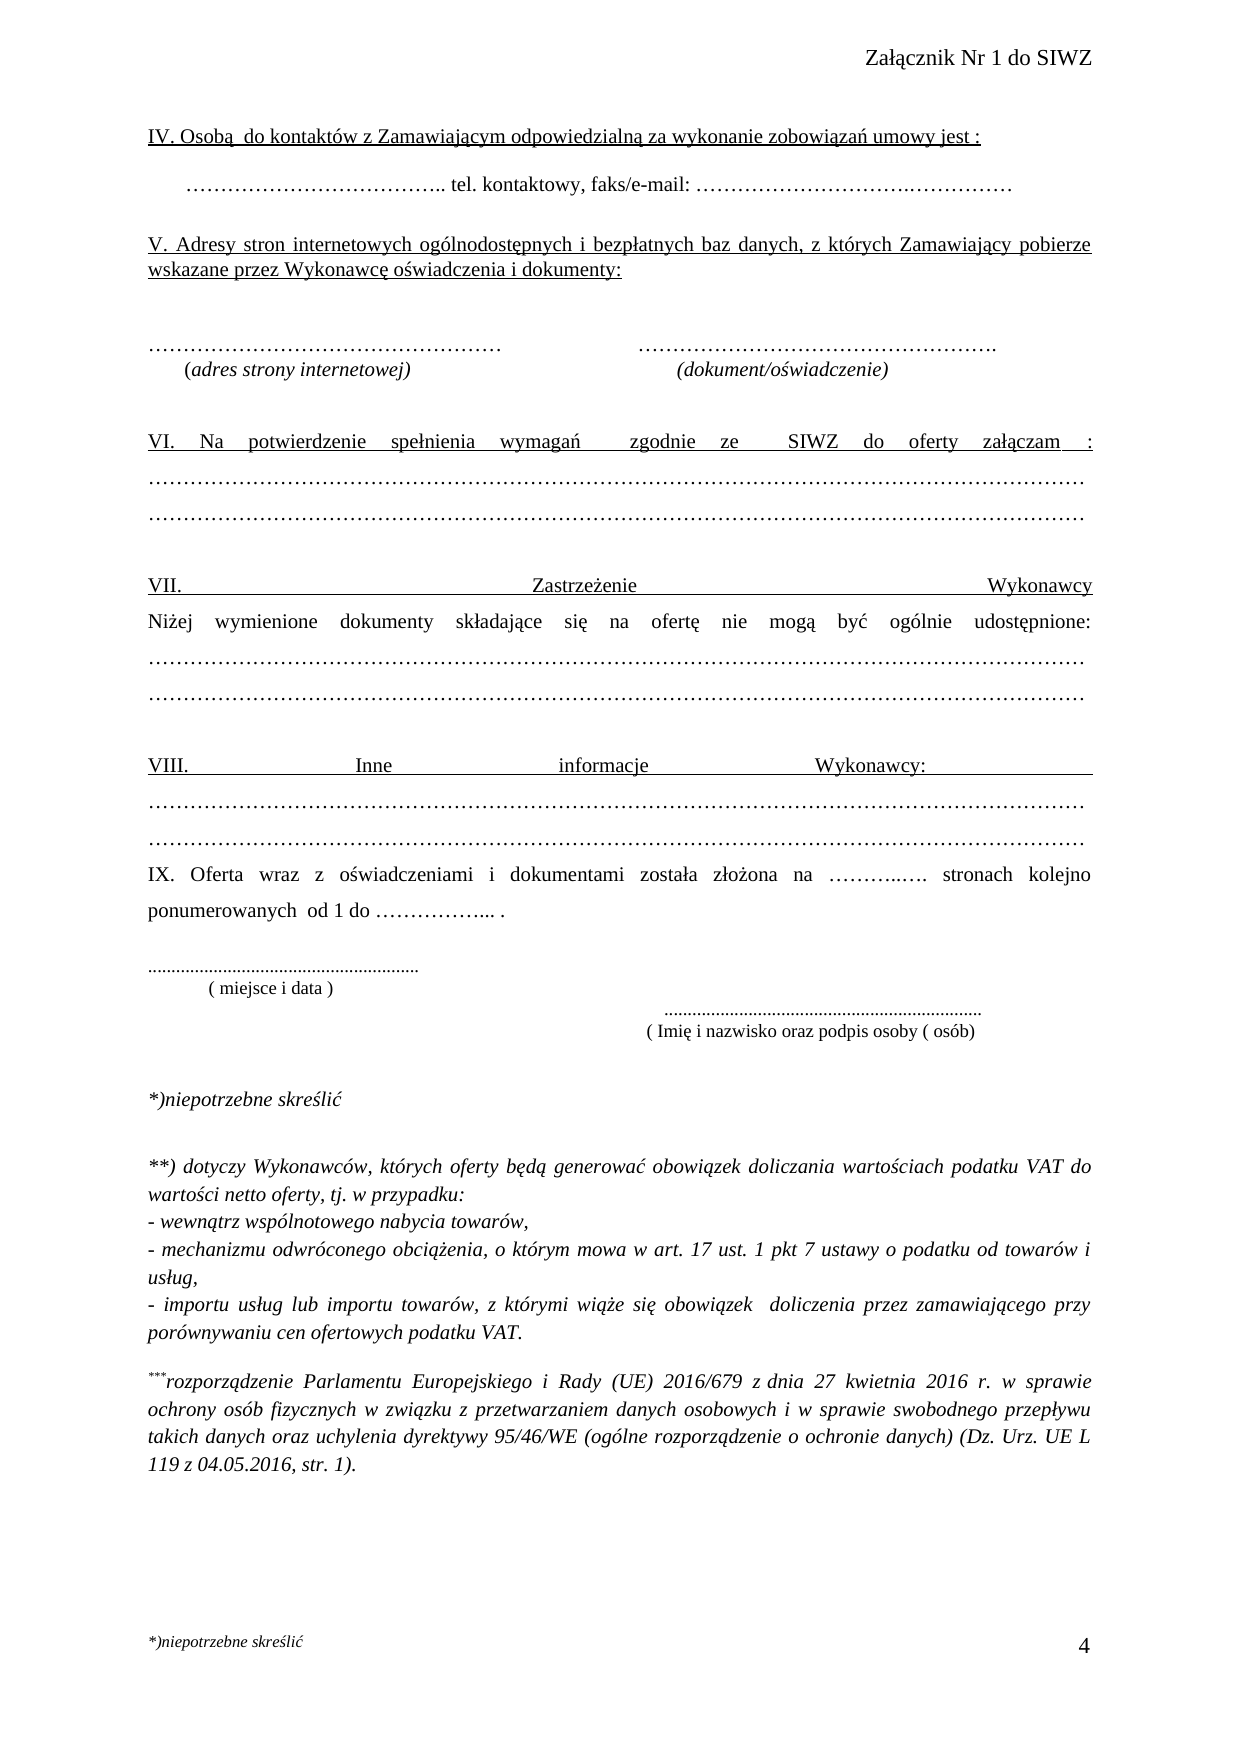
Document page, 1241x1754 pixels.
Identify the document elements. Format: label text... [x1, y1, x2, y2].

text VI. Na potwierdzenie spełnienia wymagań zgodnie ze SIWZ do oferty załączam : ……………………………………………………………………………………………………………………………………………………………………………………………………………………………………………… [148, 429, 1093, 525]
text ……………………………….. tel. kontaktowy, faks/e-mail: ………………………….…………… [185, 172, 1093, 196]
text *)niepotrzebne skreślić [148, 1087, 1093, 1111]
text .................................................................... [148, 998, 1093, 1020]
text .......................................................... [148, 955, 1093, 977]
text V. Adresy stron internetowych ogólnodostępnych i bezpłatnych baz danych, z których Zamawiający pobierze wskazane przez Wykonawcę oświadczenia i dokumenty: [148, 232, 1093, 282]
text VII. Zastrzeżenie Wykonawcy Niżej wymienione dokumenty składające się na ofertę nie mogą być ogólnie udostępnione: ……………………………………………………………………………………………………………………………………………………………………………………………………………………………………………… [148, 573, 1093, 594]
text ( miejsce i data ) [148, 977, 1093, 998]
text - wewnątrz wspólnotowego nabycia towarów, [148, 1209, 1093, 1233]
text ***rozporządzenie Parlamentu Europejskiego i Rady (UE) 2016/679 z dnia 27 kwietnia 2016 r. w sprawie ochrony osób fizycznych w związku z przetwarzaniem danych osobowych i w sprawie swobodnego przepływu takich danych oraz uchylenia dyrektywy 95/46/WE (ogólne rozporządzenie o ochronie danych) (Dz. Urz. UE L 119 z 04.05.2016, str. 1). [148, 1369, 1093, 1476]
text VIII. Inne informacje Wykonawcy: ……………………………………………………………………………………………………………………………………………………………………………………………………………………………………………… [148, 775, 1093, 849]
text ( Imię i nazwisko oraz podpis osoby ( osób) [148, 1020, 1093, 1041]
text - importu usług lub importu towarów, z którymi wiąże się obowiązek doliczenia przez zamawiającego przy porównywaniu cen ofertowych podatku VAT. [148, 1292, 1093, 1344]
text - mechanizmu odwróconego obciążenia, o którym mowa w art. 17 ust. 1 pkt 7 ustawy o podatku od towarów i usług, [148, 1237, 1093, 1289]
text …………………………………………… ……………………………………………. [148, 332, 1093, 357]
text IX. Oferta wraz z oświadczeniami i dokumentami została złożona na ………..…. stronach kolejno ponumerowanych od 1 do ……………... . [148, 861, 1093, 922]
text VII. Zastrzeżenie Wykonawcy Niżej wymienione dokumenty składające się na ofertę nie mogą być ogólnie udostępnione: ……………………………………………………………………………………………………………………………………………………………………………………………………………………………………………… [148, 595, 1093, 705]
text IV. Osobą do kontaktów z Zamawiającym odpowiedzialną za wykonanie zobowiązań umowy jest : [148, 124, 1093, 148]
text (adres strony internetowej) (dokument/oświadczenie) [148, 357, 1093, 381]
text VIII. Inne informacje Wykonawcy: ……………………………………………………………………………………………………………………………………………………………………………………………………………………………………………… [148, 753, 1093, 774]
text **) dotyczy Wykonawców, których oferty będą generować obowiązek doliczania wartościach podatku VAT do wartości netto oferty, tj. w przypadku: [148, 1154, 1093, 1206]
